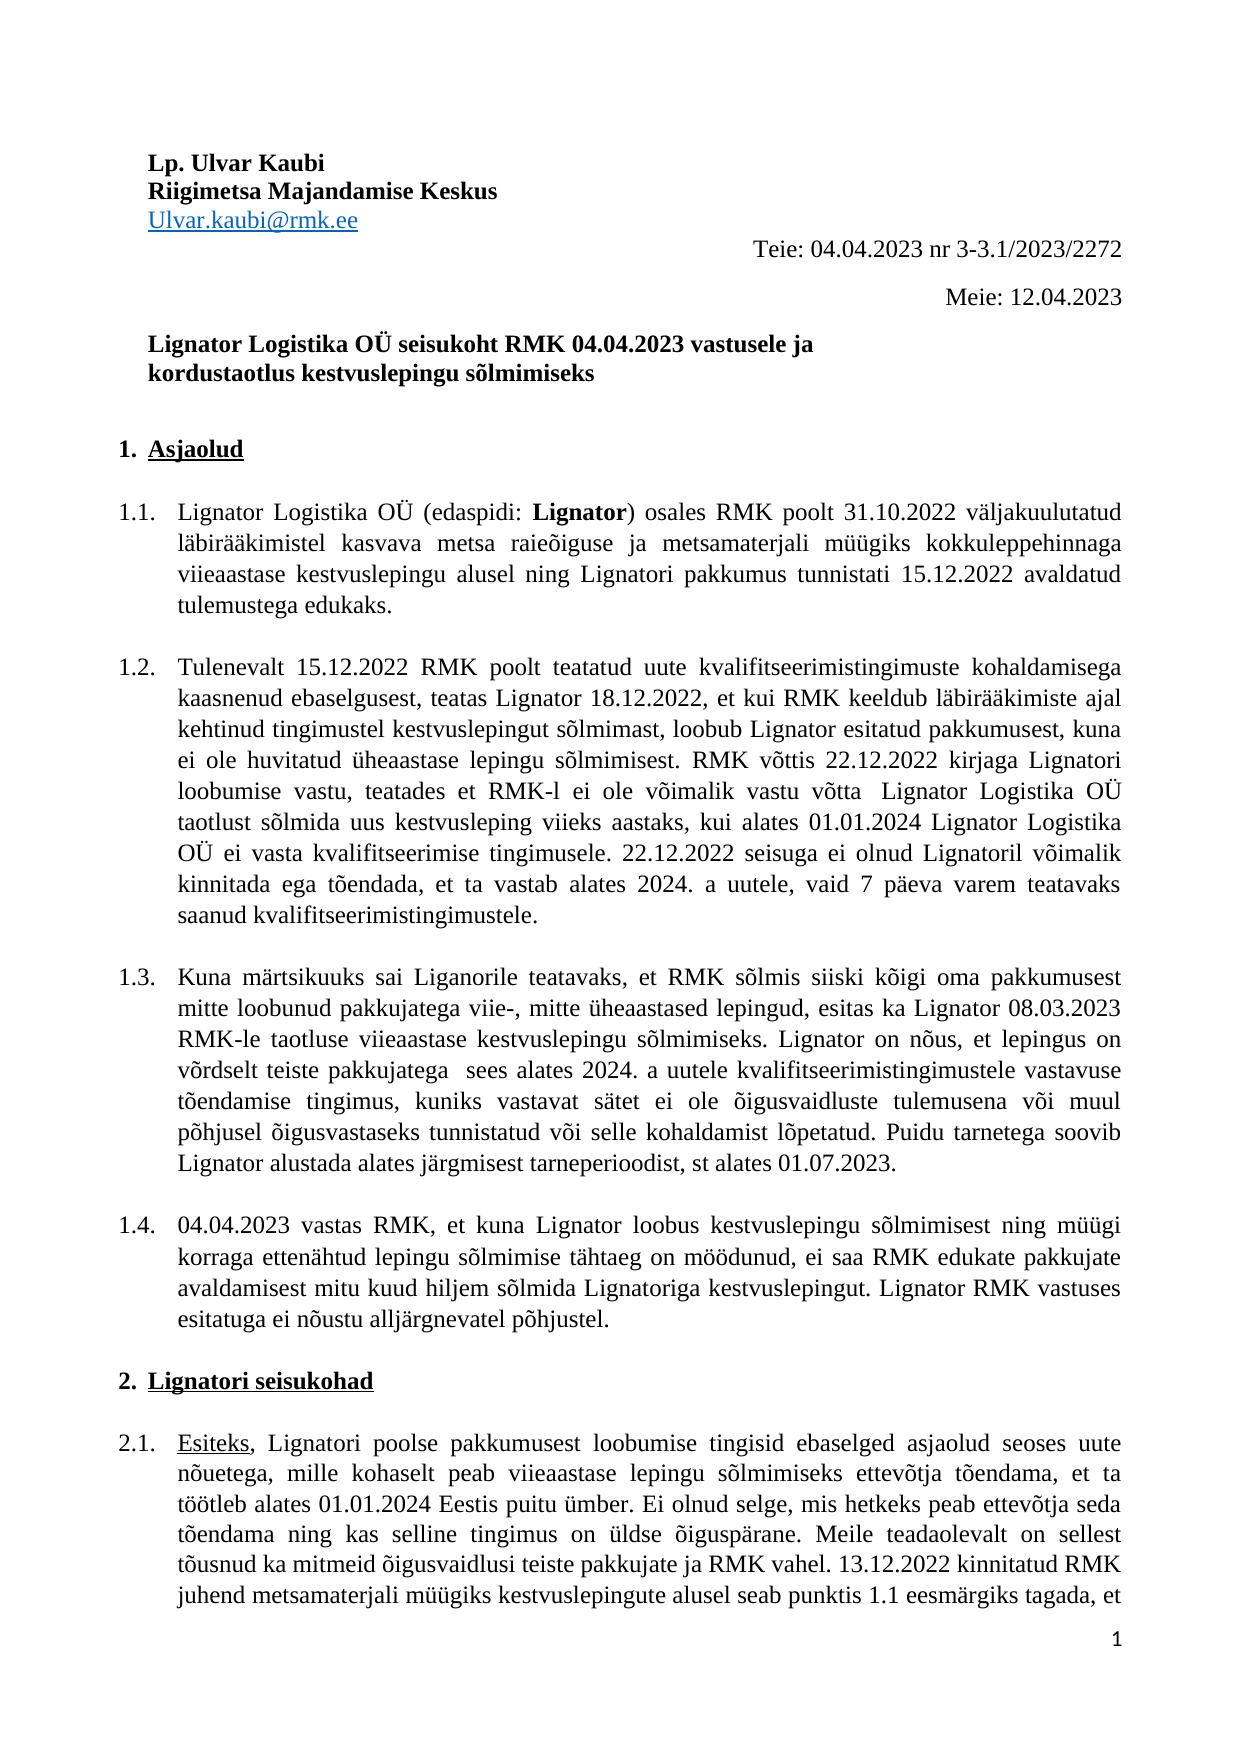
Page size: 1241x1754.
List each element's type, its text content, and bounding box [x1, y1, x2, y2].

text Riigimetsa Majandamise Keskus [148, 176, 1122, 205]
list Lignator Logistika OÜ (edaspidi: Lignator) osales RMK poolt 31.10.2022 väljakuulutatud läbirääkimistel kasvava metsa raieõiguse ja metsamaterjali müügiks kokkuleppehinnaga viieaastase kestvuslepingu alusel ning Lignatori pakkumus tunnistati 15.12.2022 avaldatud tulemustega edukaks. [118, 497, 1122, 618]
list Asjaolud [118, 434, 1122, 463]
list 04.04.2023 vastas RMK, et kuna Lignator loobus kestvuslepingu sõlmimisest ning müügi korraga ettenähtud lepingu sõlmimise tähtaeg on möödunud, ei saa RMK edukate pakkujate avaldamisest mitu kuud hiljem sõlmida Lignatoriga kestvuslepingut. Lignator RMK vastuses esitatuga ei nõustu alljärgnevatel põhjustel. [118, 1211, 1122, 1332]
list Kuna märtsikuuks sai Liganorile teatavaks, et RMK sõlmis siiski kõigi oma pakkumusest mitte loobunud pakkujatega viie-, mitte üheaastased lepingud, esitas ka Lignator 08.03.2023 RMK-le taotluse viieaastase kestvuslepingu sõlmimiseks. Lignator on nõus, et lepingus on võrdselt teiste pakkujatega sees alates 2024. a uutele kvalifitseerimistingimustele vastavuse tõendamise tingimus, kuniks vastavat sätet ei ole õigusvaidluste tulemusena või muul põhjusel õigusvastaseks tunnistatud või selle kohaldamist lõpetatud. Puidu tarnetega soovib Lignator alustada alates järgmisest tarneperioodist, st alates 01.07.2023. [118, 962, 1122, 1177]
list Lignatori seisukohad [118, 1366, 1122, 1394]
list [118, 1428, 1122, 1609]
text Meie: 12.04.2023 [148, 282, 1122, 310]
text kordustaotlus kestvuslepingu sõlmimiseks [148, 358, 1122, 387]
text Lp. Ulvar Kaubi [148, 148, 1122, 176]
text Lignator Logistika OÜ seisukoht RMK 04.04.2023 vastusele ja [148, 329, 1122, 358]
text Teie: 04.04.2023 nr 3-3.1/2023/2272 [148, 234, 1122, 263]
list Tulenevalt 15.12.2022 RMK poolt teatatud uute kvalifitseerimistingimuste kohaldamisega kaasnenud ebaselgusest, teatas Lignator 18.12.2022, et kui RMK keeldub läbirääkimiste ajal kehtinud tingimustel kestvuslepingut sõlmimast, loobub Lignator esitatud pakkumusest, kuna ei ole huvitatud üheaastase lepingu sõlmimisest. RMK võttis 22.12.2022 kirjaga Lignatori loobumise vastu, teatades et RMK-l ei ole võimalik vastu võtta Lignator Logistika OÜ taotlust sõlmida uus kestvusleping viieks aastaks, kui alates 01.01.2024 Lignator Logistika OÜ ei vasta kvalifitseerimise tingimusele. 22.12.2022 seisuga ei olnud Lignatoril võimalik kinnitada ega tõendada, et ta vastab alates 2024. a uutele, vaid 7 päeva varem teatavaks saanud kvalifitseerimistingimustele. [118, 652, 1122, 929]
text Ulvar.kaubi@rmk.ee [148, 205, 1122, 234]
